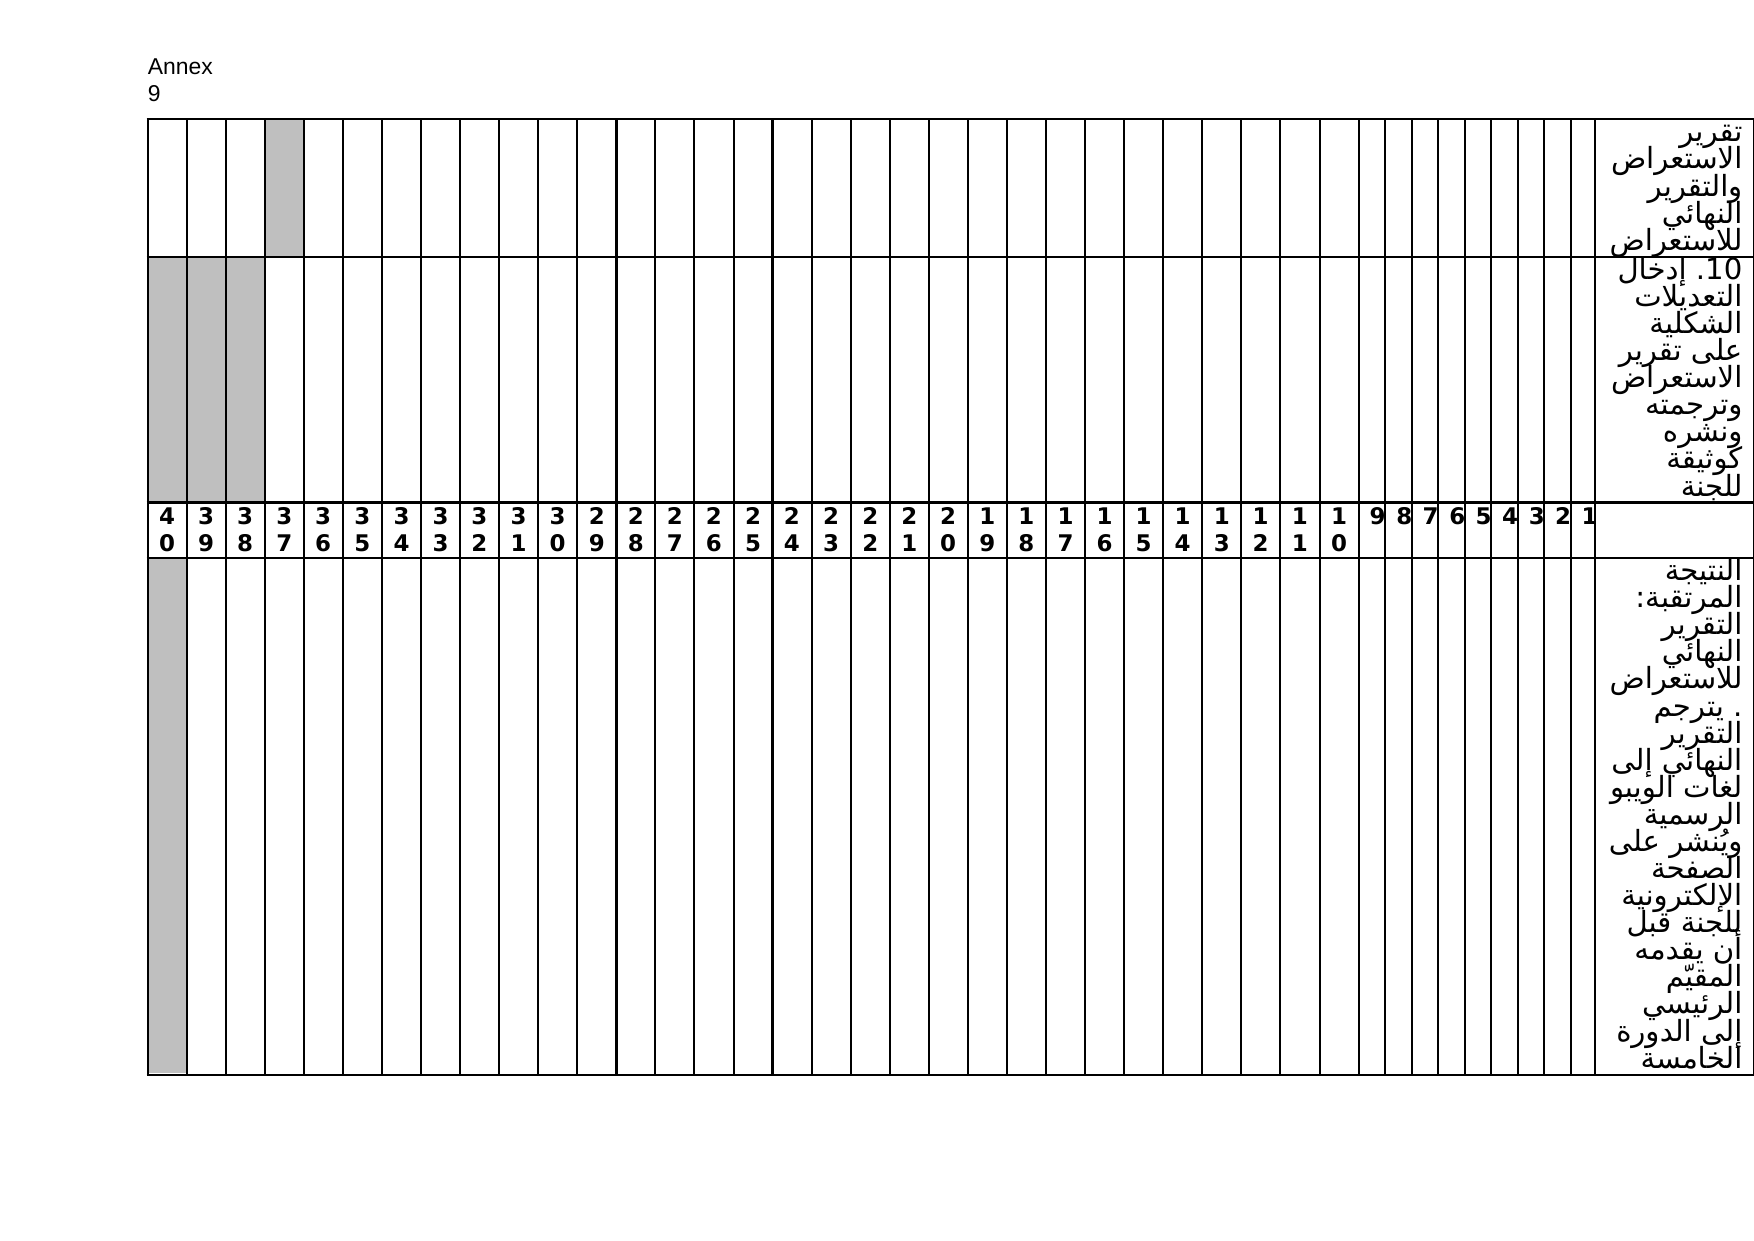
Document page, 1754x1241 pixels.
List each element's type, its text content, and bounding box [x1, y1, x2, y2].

table_cell [1008, 559, 1045, 1073]
table_cell [1413, 258, 1437, 501]
table_cell 22 [852, 504, 889, 557]
table_cell [813, 120, 850, 256]
table_cell [578, 559, 615, 1073]
table_cell [539, 120, 576, 256]
table_cell [1281, 258, 1319, 501]
table_cell [813, 559, 850, 1073]
table_cell [1047, 559, 1084, 1073]
table_cell [1203, 559, 1240, 1073]
table_cell [422, 258, 459, 501]
table_cell [266, 258, 303, 501]
table_cell 10. إدخال التعديلات الشكلية على تقرير الاستعراض وترجمته ونشره كوثيقة للجنة [1596, 258, 1753, 501]
table_cell [1203, 258, 1240, 501]
table_cell [149, 258, 186, 501]
table_cell 14 [1164, 504, 1201, 557]
table_cell [1321, 559, 1358, 1073]
table_cell [461, 559, 498, 1073]
table_cell [969, 258, 1006, 501]
table_cell 3 [1519, 504, 1543, 557]
table_cell 9 [1360, 504, 1384, 557]
table_cell [500, 559, 537, 1073]
table_cell 19 [969, 504, 1006, 557]
table_cell [618, 258, 654, 501]
table_cell 28 [618, 504, 654, 557]
table_cell [1321, 120, 1358, 256]
table_cell 39 [188, 504, 225, 557]
table_cell [969, 120, 1006, 256]
table_cell [1572, 258, 1594, 501]
table_cell [1519, 559, 1543, 1073]
table_cell [1466, 559, 1490, 1073]
table_cell [930, 559, 967, 1073]
table_cell [422, 559, 459, 1073]
table_cell [774, 559, 811, 1073]
table_cell [735, 120, 771, 256]
table_cell [227, 559, 264, 1073]
table_cell [1360, 559, 1384, 1073]
table_cell 12 [1242, 504, 1279, 557]
table_cell [695, 258, 733, 501]
table_cell [1439, 258, 1464, 501]
table_cell 37 [266, 504, 303, 557]
table_cell 11 [1281, 504, 1319, 557]
table_cell 33 [422, 504, 459, 557]
table_cell [1466, 258, 1490, 501]
table_cell [344, 258, 381, 501]
table_cell [1086, 559, 1123, 1073]
table_cell 31 [500, 504, 537, 557]
table_cell [383, 120, 420, 256]
table_cell [227, 120, 264, 256]
table_cell [1439, 120, 1464, 256]
table_cell 40 [149, 504, 186, 557]
table_cell [656, 559, 693, 1073]
table_cell [461, 258, 498, 501]
table_cell [383, 559, 420, 1073]
table_cell 26 [695, 504, 733, 557]
table_cell [1164, 120, 1201, 256]
table_cell [149, 559, 186, 1073]
table_cell [1466, 120, 1490, 256]
table_cell [1519, 120, 1543, 256]
table_cell [1439, 559, 1464, 1073]
table_cell 2 [1545, 504, 1570, 557]
table_cell 29 [578, 504, 615, 557]
table_cell [891, 120, 928, 256]
table_cell [266, 559, 303, 1073]
table_cell 35 [344, 504, 381, 557]
table_cell 8 [1386, 504, 1411, 557]
table_cell 7 [1413, 504, 1437, 557]
table_cell [1360, 258, 1384, 501]
table_cell [1086, 120, 1123, 256]
table_cell [500, 120, 537, 256]
table_cell [1164, 258, 1201, 501]
table_cell [695, 120, 733, 256]
table_cell 20 [930, 504, 967, 557]
table_cell [930, 258, 967, 501]
table_cell 10 [1321, 504, 1358, 557]
table_cell [1386, 258, 1411, 501]
table_cell 30 [539, 504, 576, 557]
table_cell 32 [461, 504, 498, 557]
table_cell [305, 559, 342, 1073]
table_cell 5 [1466, 504, 1490, 557]
table_cell [539, 559, 576, 1073]
table_cell [578, 258, 615, 501]
table_cell 24 [774, 504, 811, 557]
table_cell [1492, 258, 1517, 501]
table_cell [305, 258, 342, 501]
table_cell [1125, 258, 1162, 501]
table_cell [1125, 120, 1162, 256]
table_cell 23 [813, 504, 850, 557]
table_cell [227, 258, 264, 501]
table_cell [422, 120, 459, 256]
table_cell [188, 258, 225, 501]
table_cell 38 [227, 504, 264, 557]
table_cell [266, 120, 303, 256]
table_cell [1242, 559, 1279, 1073]
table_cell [1596, 559, 1753, 1073]
table_cell [1413, 559, 1437, 1073]
table_cell 15 [1125, 504, 1162, 557]
table_cell [500, 258, 537, 501]
table_cell [852, 559, 889, 1073]
table_cell [1360, 120, 1384, 256]
table_cell [1545, 120, 1570, 256]
table_cell 4 [1492, 504, 1517, 557]
table_cell [1413, 120, 1437, 256]
table_cell 1 [1572, 504, 1594, 557]
table_cell [774, 258, 811, 501]
table_cell [188, 559, 225, 1073]
table_cell [969, 559, 1006, 1073]
table_cell [1596, 504, 1753, 557]
table_cell [1572, 559, 1594, 1073]
table_cell [852, 258, 889, 501]
table_cell [578, 120, 615, 256]
table_cell [852, 120, 889, 256]
table_cell [1545, 559, 1570, 1073]
table_cell [656, 258, 693, 501]
table_cell [1321, 258, 1358, 501]
table_cell 6 [1439, 504, 1464, 557]
table_cell 27 [656, 504, 693, 557]
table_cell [1596, 120, 1753, 256]
table_cell [891, 258, 928, 501]
table_cell [344, 559, 381, 1073]
table_cell 34 [383, 504, 420, 557]
table_cell 17 [1047, 504, 1084, 557]
table_cell [1164, 559, 1201, 1073]
table_cell [149, 120, 186, 256]
table_cell [774, 120, 811, 256]
table_cell [1492, 559, 1517, 1073]
table_cell [1386, 120, 1411, 256]
table_cell [656, 120, 693, 256]
table_cell [735, 559, 771, 1073]
table_cell [1386, 559, 1411, 1073]
table_cell [1008, 120, 1045, 256]
table_cell [1125, 559, 1162, 1073]
table_cell [1008, 258, 1045, 501]
table_cell [618, 120, 654, 256]
table_cell [461, 120, 498, 256]
table_cell [1203, 120, 1240, 256]
table_cell 13 [1203, 504, 1240, 557]
table_cell 36 [305, 504, 342, 557]
table_cell [1545, 258, 1570, 501]
table_cell [1242, 258, 1279, 501]
table_cell [1242, 120, 1279, 256]
table_cell [813, 258, 850, 501]
table_cell 16 [1086, 504, 1123, 557]
table_cell [383, 258, 420, 501]
table_cell [618, 559, 654, 1073]
table_cell [1281, 559, 1319, 1073]
table_cell [1572, 120, 1594, 256]
table_cell 21 [891, 504, 928, 557]
table_cell [1047, 258, 1084, 501]
table_cell [188, 120, 225, 256]
table_cell [344, 120, 381, 256]
table_cell [735, 258, 771, 501]
table_cell [539, 258, 576, 501]
table_cell [1519, 258, 1543, 501]
table_cell 25 [735, 504, 771, 557]
table_cell [695, 559, 733, 1073]
table_cell [930, 120, 967, 256]
table_cell [1086, 258, 1123, 501]
table_cell [305, 120, 342, 256]
table_cell [1492, 120, 1517, 256]
table_cell [891, 559, 928, 1073]
table_cell [1047, 120, 1084, 256]
table_cell 18 [1008, 504, 1045, 557]
table_cell [1281, 120, 1319, 256]
